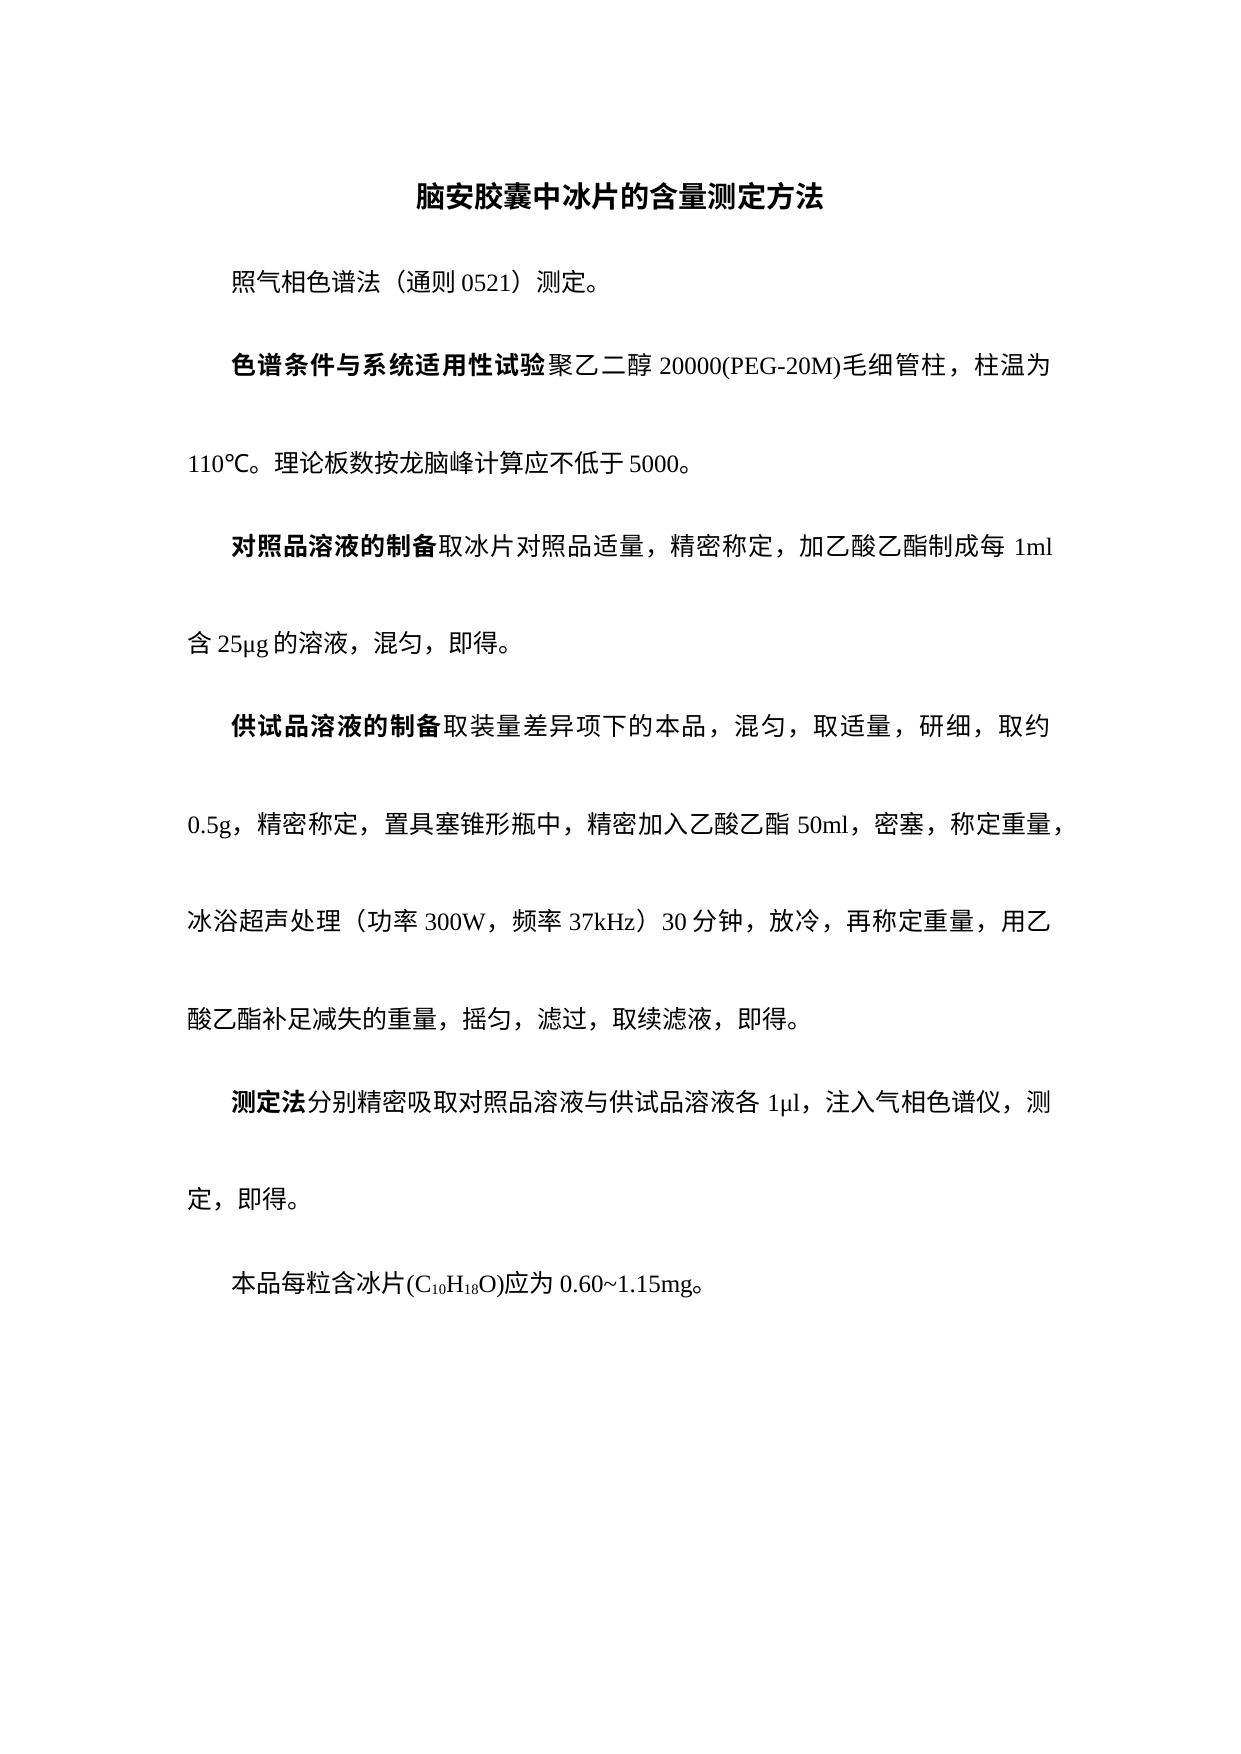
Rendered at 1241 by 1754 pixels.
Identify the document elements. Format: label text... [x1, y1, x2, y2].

text 对照品溶液的制备取冰片对照品适量，精密称定，加乙酸乙酯制成每1ml含25μg的溶液，混匀，即得。 [187, 512, 1053, 674]
text 测定法分别精密吸取对照品溶液与供试品溶液各1μl，注入气相色谱仪，测定，即得。 [187, 1068, 1053, 1231]
text 本品每粒含冰片(C10H18O)应为0.60~1.15mg。 [187, 1249, 1053, 1314]
text 照气相色谱法（通则0521）测定。 [187, 248, 1053, 313]
text 色谱条件与系统适用性试验聚乙二醇20000(PEG-20M)毛细管柱，柱温为110℃。理论板数按龙脑峰计算应不低于5000。 [187, 331, 1053, 494]
text 供试品溶液的制备取装量差异项下的本品，混匀，取适量，研细，取约0.5g，精密称定，置具塞锥形瓶中，精密加入乙酸乙酯50ml，密塞，称定重量，冰浴超声处理（功率300W，频率37kHz）30分钟，放冷，再称定重量，用乙酸乙酯补足减失的重量，摇匀，滤过，取续滤液，即得。 [187, 692, 1053, 1050]
text 脑安胶囊中冰片的含量测定方法 [187, 162, 1053, 227]
